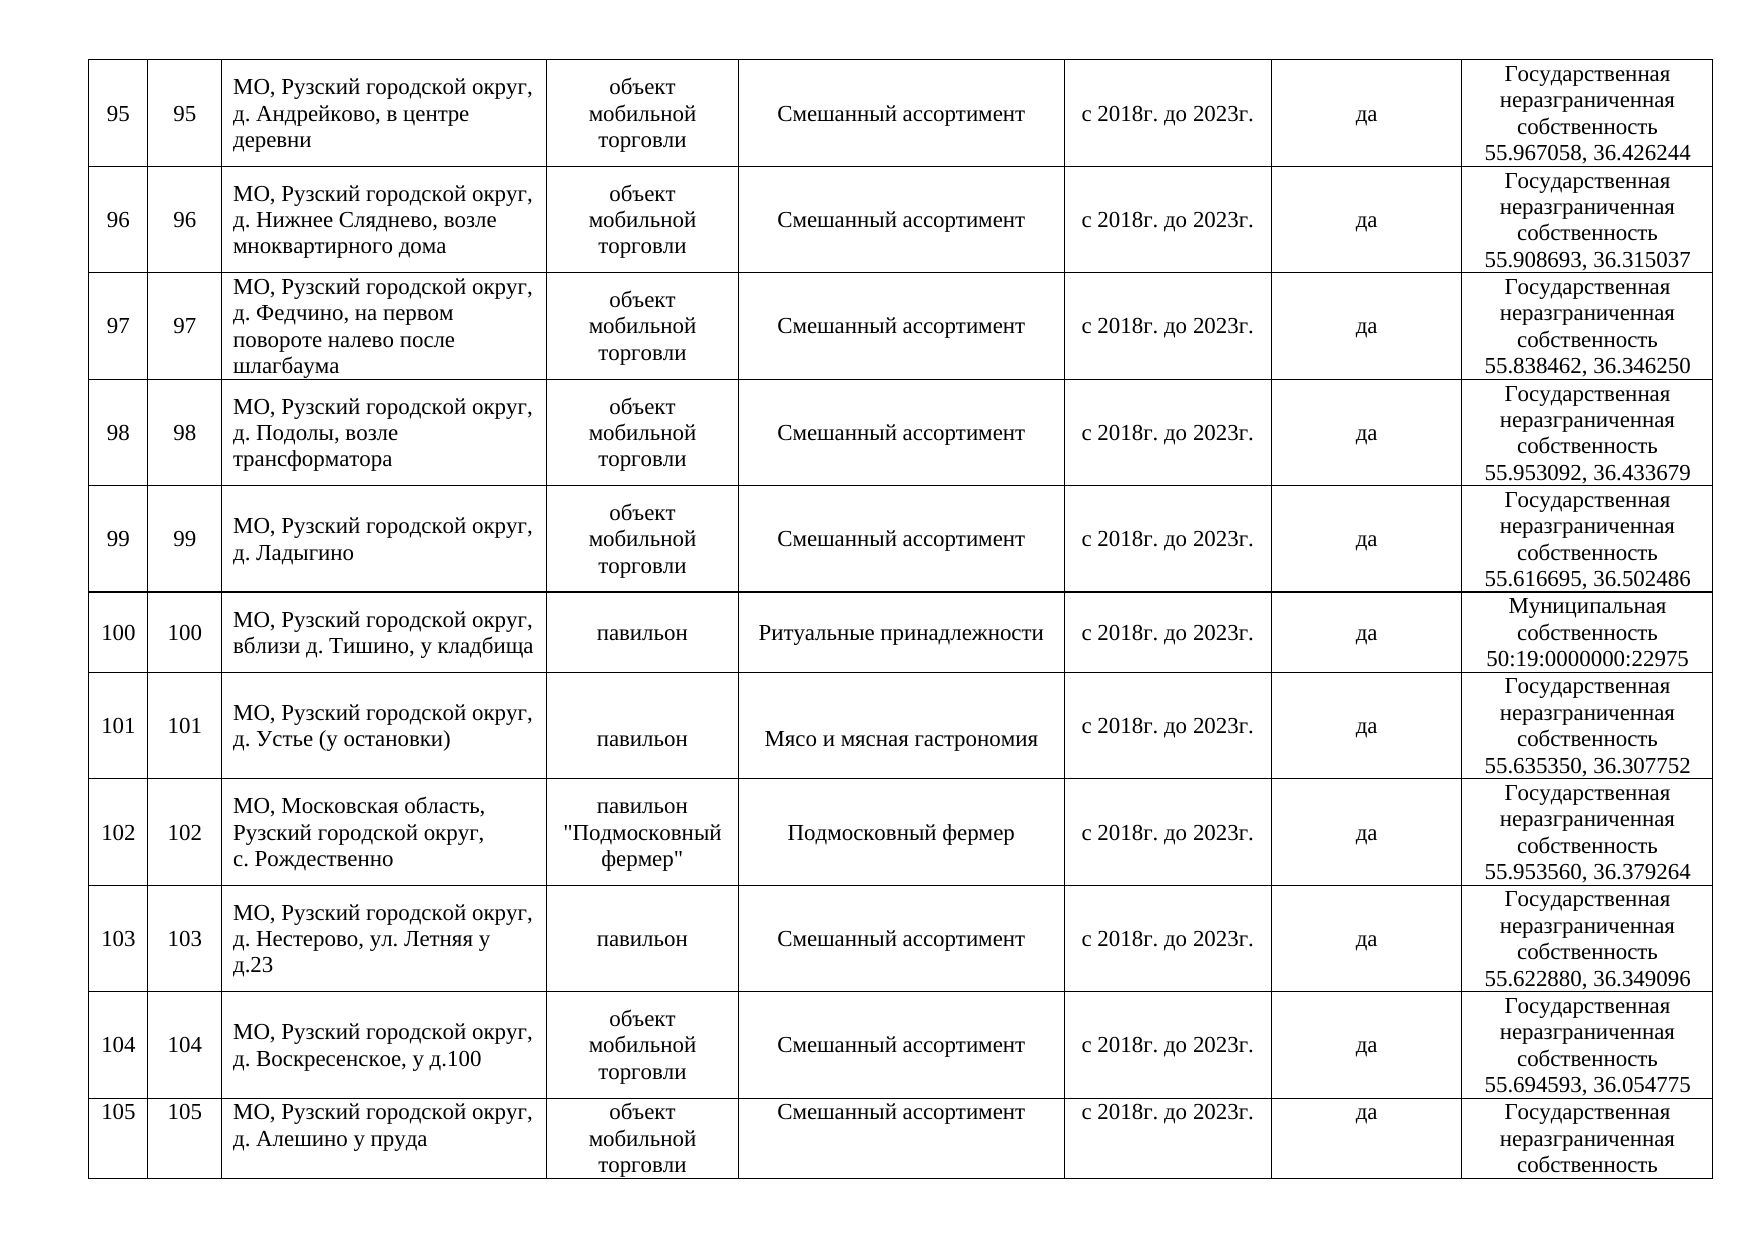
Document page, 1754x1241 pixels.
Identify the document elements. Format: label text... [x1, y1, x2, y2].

table_cell с 2018г. до 2023г. [1065, 380, 1271, 485]
table_cell павильон [547, 886, 738, 991]
table_cell Мясо и мясная гастрономия [739, 673, 1064, 778]
table_cell Ритуальные принадлежности [739, 593, 1064, 672]
table_cell 101 [148, 673, 221, 778]
table_cell да [1272, 779, 1461, 884]
table_cell 102 [148, 779, 221, 884]
table_cell объект мобильной торговли [547, 992, 738, 1097]
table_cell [222, 1099, 546, 1177]
table_cell МО, Рузский городской округ, д. Устье (у остановки) [222, 673, 546, 778]
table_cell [547, 1099, 738, 1177]
table_cell да [1272, 593, 1461, 672]
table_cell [1462, 1099, 1712, 1177]
table_cell Государственная неразграниченная собственность 55.635350, 36.307752 [1462, 673, 1712, 778]
table_cell 96 [148, 167, 221, 272]
table_cell с 2018г. до 2023г. [1065, 273, 1271, 378]
table_cell 99 [89, 486, 147, 591]
table_cell да [1272, 886, 1461, 991]
table_cell 95 [89, 60, 147, 166]
table_cell с 2018г. до 2023г. [1065, 167, 1271, 272]
table_cell 104 [89, 992, 147, 1097]
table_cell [547, 60, 738, 166]
table_cell объект мобильной торговли [547, 486, 738, 591]
table_cell да [1272, 167, 1461, 272]
table_cell 98 [148, 380, 221, 485]
table_cell Государственная неразграниченная собственность 55.622880, 36.349096 [1462, 886, 1712, 991]
table_cell Смешанный ассортимент [739, 273, 1064, 378]
table_cell объект мобильной торговли [547, 273, 738, 378]
table_cell павильон "Подмосковный фермер" [547, 779, 738, 884]
table_cell 103 [148, 886, 221, 991]
table_cell с 2018г. до 2023г. [1065, 779, 1271, 884]
table_cell да [1272, 60, 1461, 166]
table_cell 97 [148, 273, 221, 378]
table_cell объект мобильной торговли [547, 380, 738, 485]
table_cell с 2018г. до 2023г. [1065, 886, 1271, 991]
table_cell МО, Рузский городской округ, д. Андрейково, в центре деревни [222, 60, 546, 166]
table_cell Государственная неразграниченная собственность 55.694593, 36.054775 [1462, 992, 1712, 1097]
table_cell Государственная неразграниченная собственность 55.838462, 36.346250 [1462, 273, 1712, 378]
table_cell 97 [89, 273, 147, 378]
table_cell да [1272, 673, 1461, 778]
table_cell 99 [148, 486, 221, 591]
table_cell с 2018г. до 2023г. [1065, 60, 1271, 166]
table_cell объект мобильной торговли [547, 167, 738, 272]
table_cell павильон [547, 673, 738, 778]
table_cell Государственная неразграниченная собственность 55.908693, 36.315037 [1462, 167, 1712, 272]
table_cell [739, 1099, 1064, 1177]
table_cell МО, Рузский городской округ, д. Федчино, на первом повороте налево после шлагбаума [222, 273, 546, 378]
table_cell да [1272, 380, 1461, 485]
table_cell Государственная неразграниченная собственность 55.967058, 36.426244 [1462, 60, 1712, 166]
table_cell 95 [148, 60, 221, 166]
table_cell 96 [89, 167, 147, 272]
table_cell Подмосковный фермер [739, 779, 1064, 884]
table_cell с 2018г. до 2023г. [1065, 1099, 1271, 1177]
table_cell Смешанный ассортимент [739, 380, 1064, 485]
table_cell МО, Рузский городской округ, д. Воскресенское, у д.100 [222, 992, 546, 1097]
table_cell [739, 60, 1064, 166]
table_cell Смешанный ассортимент [739, 167, 1064, 272]
table_cell 105 [89, 1099, 147, 1177]
table_cell Смешанный ассортимент [739, 486, 1064, 591]
table_cell 102 [89, 779, 147, 884]
table_cell да [1272, 486, 1461, 591]
table_cell МО, Рузский городской округ, д. Подолы, возле трансформатора [222, 380, 546, 485]
table_cell МО, Рузский городской округ, д. Нестерово, ул. Летняя у д.23 [222, 886, 546, 991]
table_cell Смешанный ассортимент [739, 992, 1064, 1097]
table_cell 100 [148, 593, 221, 672]
table_cell да [1272, 992, 1461, 1097]
table_cell Государственная неразграниченная собственность 55.953560, 36.379264 [1462, 779, 1712, 884]
table_cell Смешанный ассортимент [739, 886, 1064, 991]
table_cell да [1272, 1099, 1461, 1177]
table_cell МО, Московская область, Рузский городской округ, с. Рождественно [222, 779, 546, 884]
table_cell 103 [89, 886, 147, 991]
table_cell 98 [89, 380, 147, 485]
table_cell павильон [547, 593, 738, 672]
table_cell с 2018г. до 2023г. [1065, 486, 1271, 591]
table_cell Муниципальная собственность 50:19:0000000:22975 [1462, 593, 1712, 672]
table_cell МО, Рузский городской округ, д. Ладыгино [222, 486, 546, 591]
table_cell 100 [89, 593, 147, 672]
table_cell да [1272, 273, 1461, 378]
table_cell 105 [148, 1099, 221, 1177]
table_cell 101 [89, 673, 147, 778]
table_cell МО, Рузский городской округ, вблизи д. Тишино, у кладбища [222, 593, 546, 672]
table_cell с 2018г. до 2023г. [1065, 593, 1271, 672]
table_cell с 2018г. до 2023г. [1065, 992, 1271, 1097]
table_cell с 2018г. до 2023г. [1065, 673, 1271, 778]
table_cell 104 [148, 992, 221, 1097]
table_cell МО, Рузский городской округ, д. Нижнее Сляднево, возле мноквартирного дома [222, 167, 546, 272]
table_cell Государственная неразграниченная собственность 55.953092, 36.433679 [1462, 380, 1712, 485]
table_cell Государственная неразграниченная собственность 55.616695, 36.502486 [1462, 486, 1712, 591]
